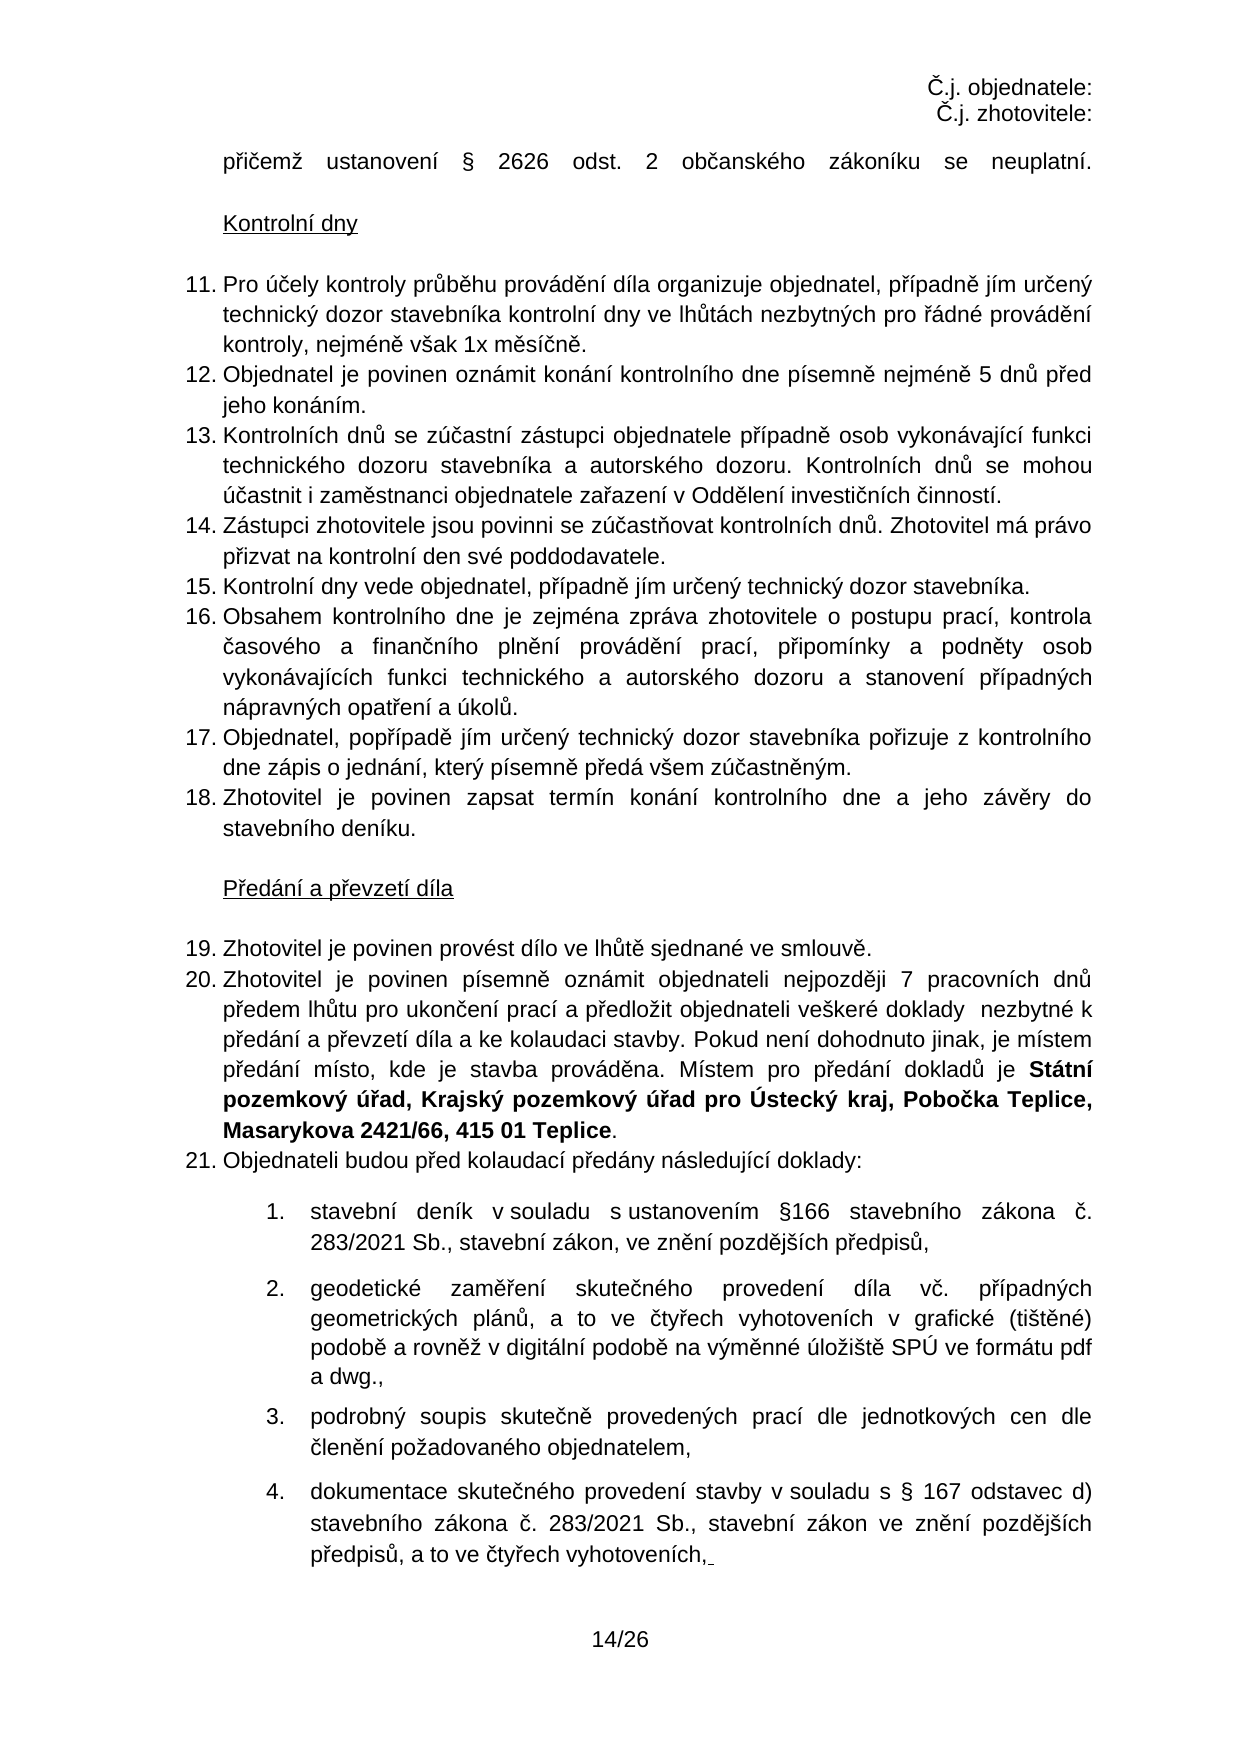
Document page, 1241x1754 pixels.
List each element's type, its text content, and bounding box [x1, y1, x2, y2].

list Zástupci zhotovitele jsou povinni se zúčastňovat kontrolních dnů. Zhotovitel má právo přizvat na kontrolní den své poddodavatele. [185, 512, 1093, 569]
list Pro účely kontroly průběhu provádění díla organizuje objednatel, případně jím určený technický dozor stavebníka kontrolní dny ve lhůtách nezbytných pro řádné provádění kontroly, nejméně však 1x měsíčně. [185, 271, 1093, 357]
list Zhotovitel je povinen písemně oznámit objednateli nejpozději 7 pracovních dnů předem lhůtu pro ukončení prací a předložit objednateli veškeré doklady nezbytné k předání a převzetí díla a ke kolaudaci stavby. Pokud není dohodnuto jinak, je místem předání místo, kde je stavba prováděna. Místem pro předání dokladů je Státní pozemkový úřad, Krajský pozemkový úřad pro Ústecký kraj, Pobočka Teplice, Masarykova 2421/66, 415 01 Teplice. [185, 966, 1093, 1143]
list Předání a převzetí díla [223, 875, 1093, 901]
list Kontrolní dny [223, 210, 1093, 237]
list Objednatel je povinen oznámit konání kontrolního dne písemně nejméně 5 dnů před jeho konáním. [185, 361, 1093, 418]
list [185, 148, 1093, 206]
list geodetické zaměření skutečného provedení díla vč. případných geometrických plánů, a to ve čtyřech vyhotoveních v grafické (tištěné) podobě a rovněž v digitální podobě na výměnné úložiště SPÚ ve formátu pdf a dwg., [266, 1273, 1093, 1390]
list Objednateli budou před kolaudací předány následující doklady: [185, 1147, 1093, 1173]
list Zhotovitel je povinen provést dílo ve lhůtě sjednané ve smlouvě. [185, 935, 1093, 962]
list Objednatel, popřípadě jím určený technický dozor stavebníka pořizuje z kontrolního dne zápis o jednání, který písemně předá všem zúčastněným. [185, 724, 1093, 780]
list Kontrolní dny vede objednatel, případně jím určený technický dozor stavebníka. [185, 573, 1093, 599]
list podrobný soupis skutečně provedených prací dle jednotkových cen dle členění požadovaného objednatelem, [266, 1403, 1093, 1461]
list stavební deník v souladu s ustanovením §166 stavebního zákona č. 283/2021 Sb., stavební zákon, ve znění pozdějších předpisů, [266, 1198, 1093, 1256]
list Zhotovitel je povinen zapsat termín konání kontrolního dne a jeho závěry do stavebního deníku. [185, 784, 1093, 841]
list dokumentace skutečného provedení stavby v souladu s § 167 odstavec d) stavebního zákona č. 283/2021 Sb., stavební zákon ve znění pozdějších předpisů, a to ve čtyřech vyhotoveních, [266, 1478, 1093, 1568]
list Kontrolních dnů se zúčastní zástupci objednatele případně osob vykonávající funkci technického dozoru stavebníka a autorského dozoru. Kontrolních dnů se mohou účastnit i zaměstnanci objednatele zařazení v Oddělení investičních činností. [185, 422, 1093, 508]
list Obsahem kontrolního dne je zejména zpráva zhotovitele o postupu prací, kontrola časového a finančního plnění provádění prací, připomínky a podněty osob vykonávajících funkci technického a autorského dozoru a stanovení případných nápravných opatření a úkolů. [185, 603, 1093, 720]
